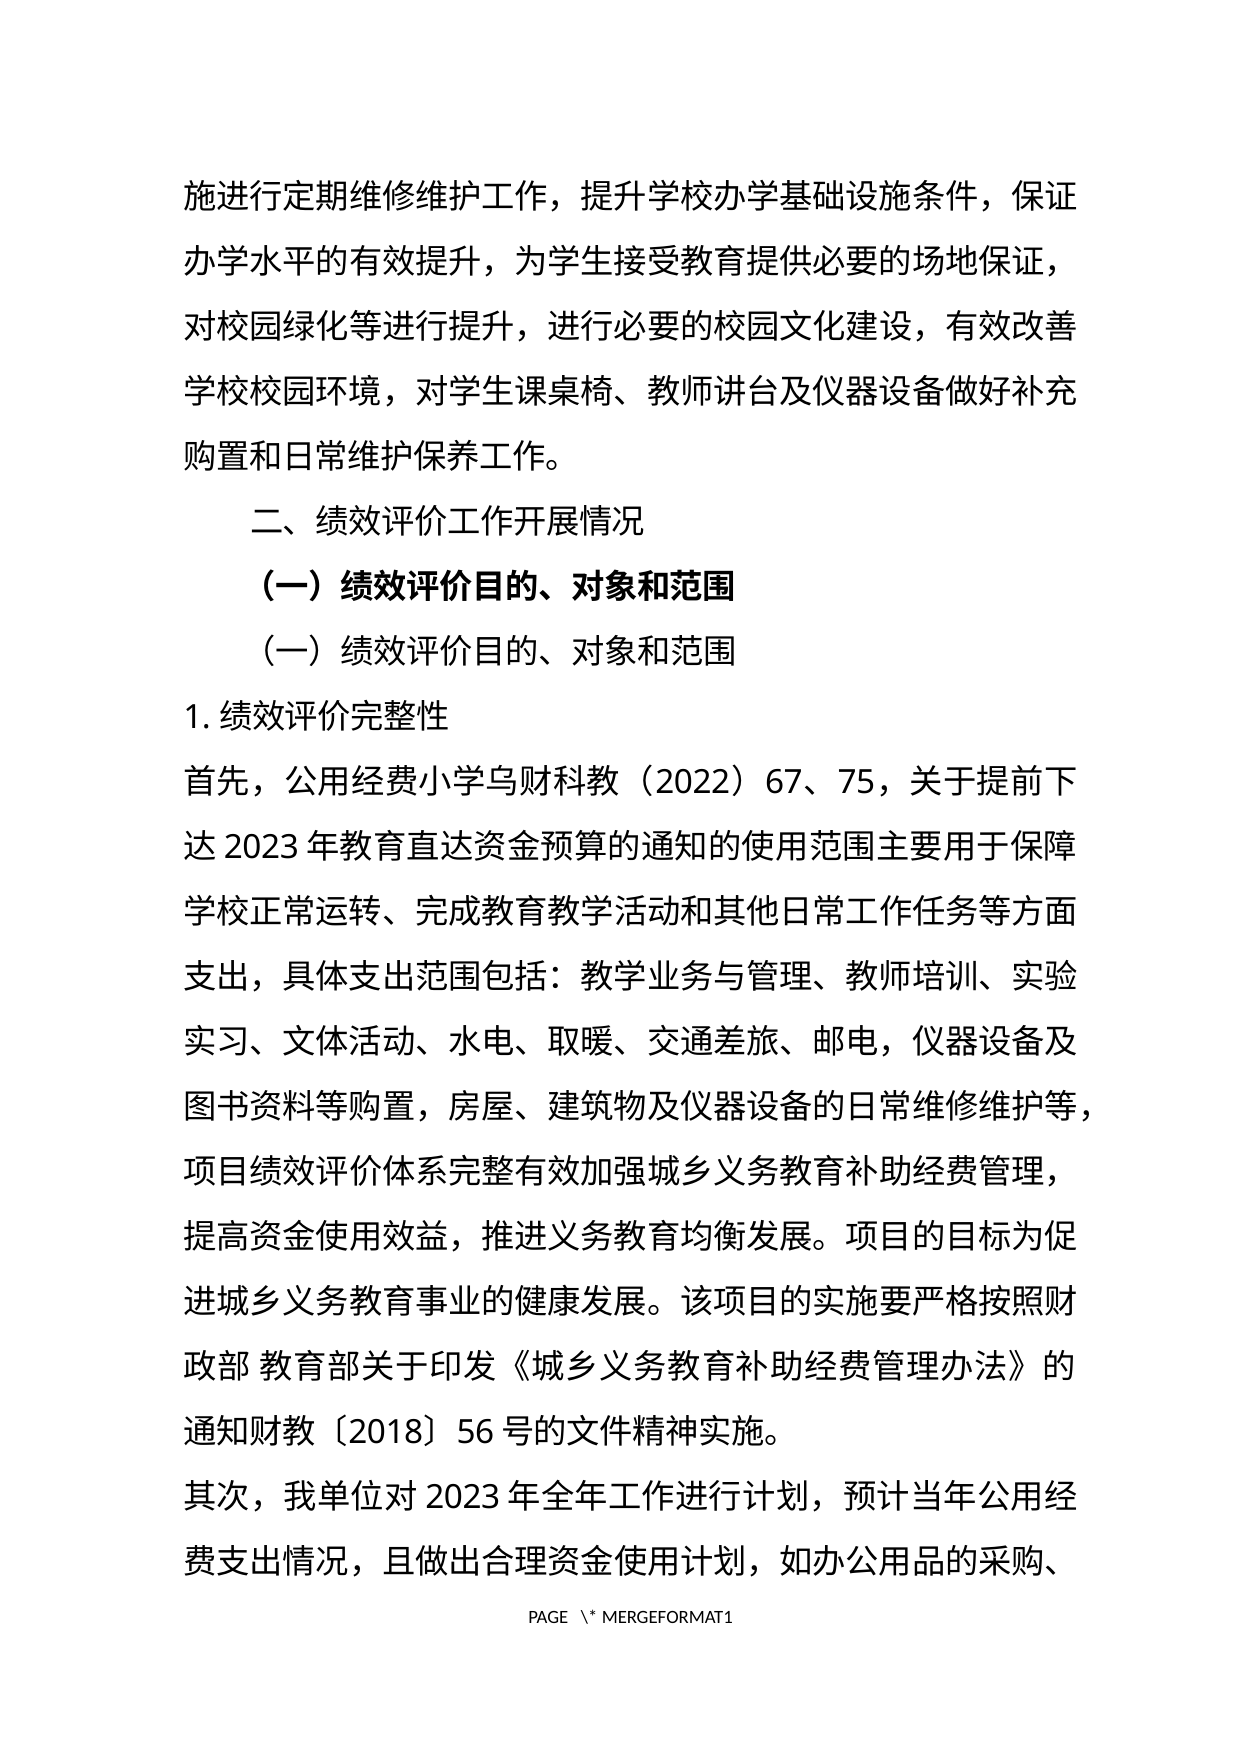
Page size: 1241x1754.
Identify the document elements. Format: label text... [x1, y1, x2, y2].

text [183, 617, 1078, 1592]
text 二、绩效评价工作开展情况 [183, 487, 1078, 552]
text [183, 162, 1078, 487]
text （一）绩效评价目的、对象和范围 [183, 552, 1078, 617]
